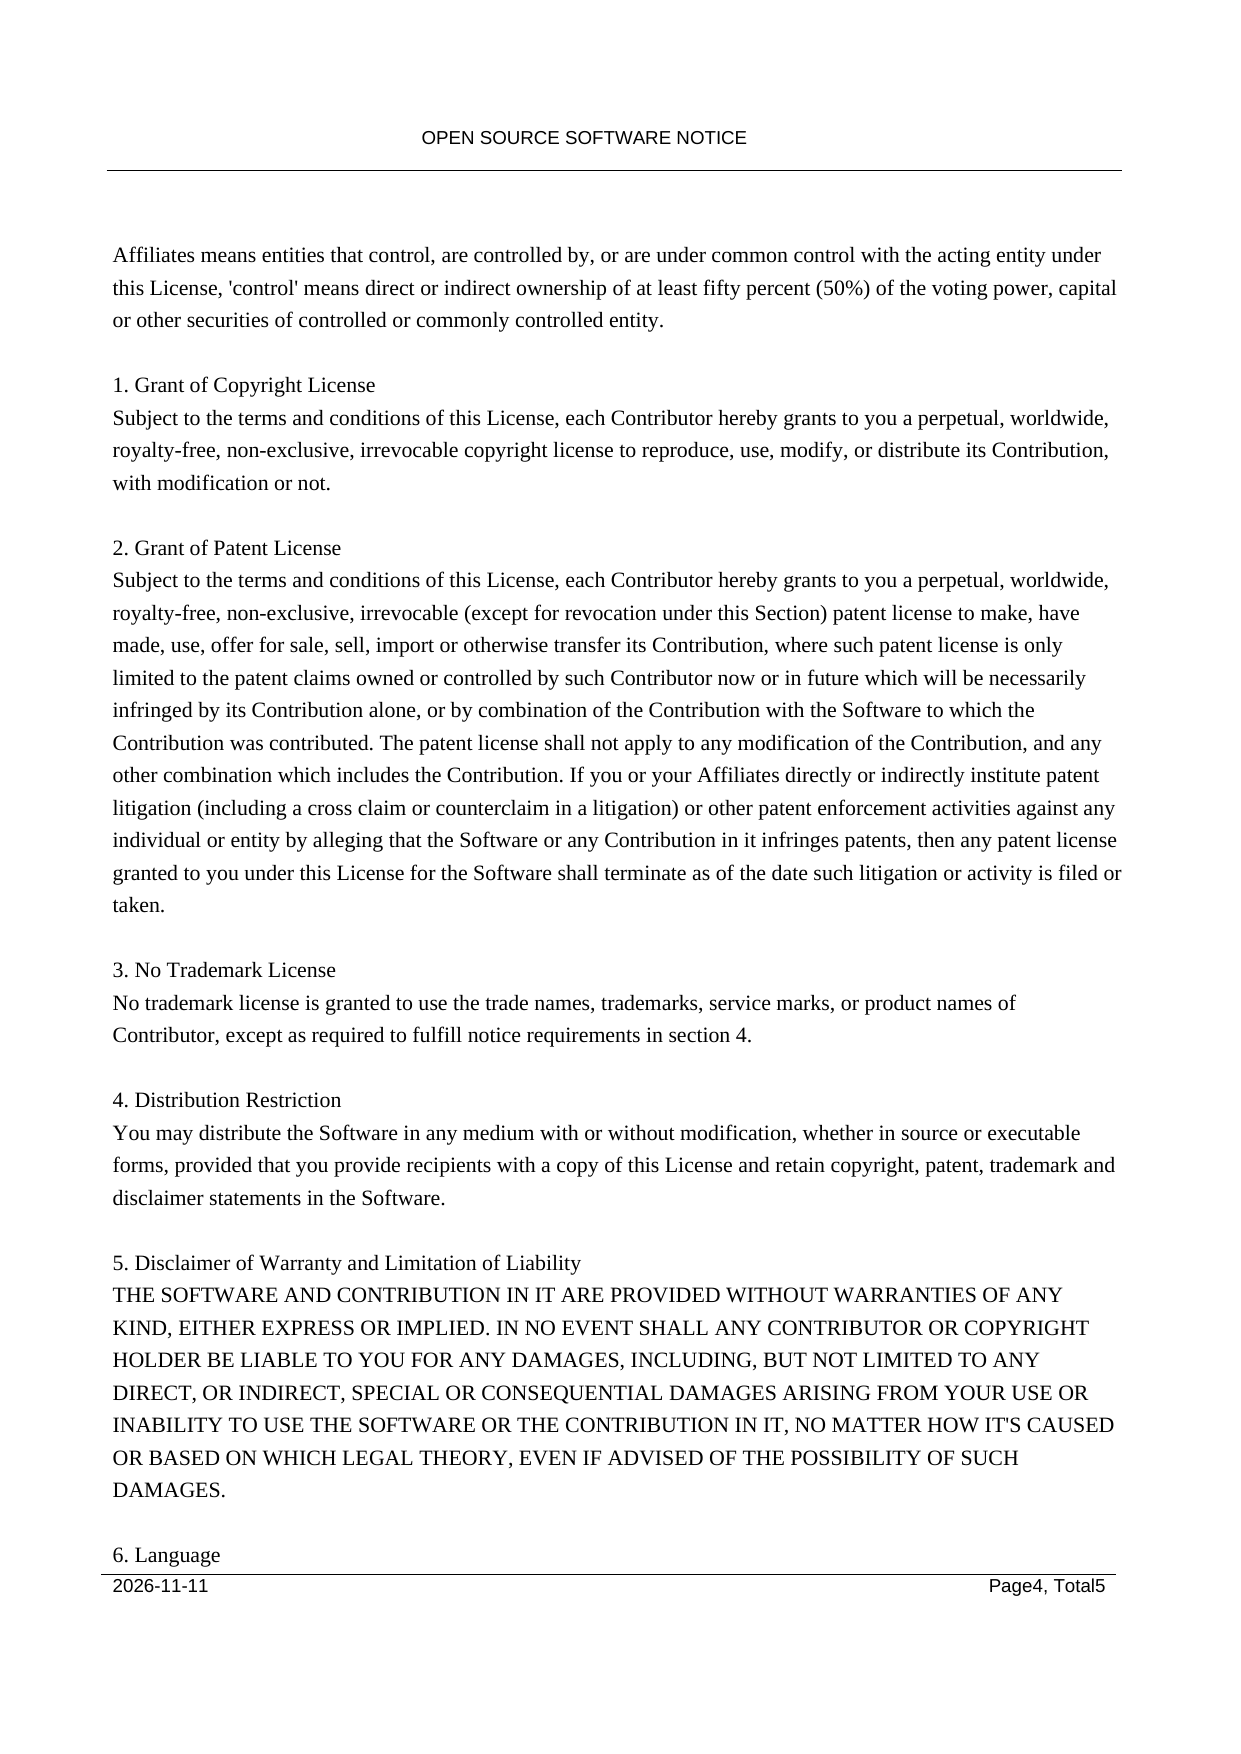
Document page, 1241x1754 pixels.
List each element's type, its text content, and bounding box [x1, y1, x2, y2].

text 5. Disclaimer of Warranty and Limitation of Liability [112, 1246, 1128, 1279]
text 6. Language [112, 1539, 1128, 1571]
text Subject to the terms and conditions of this License, each Contributor hereby grants to you a perpetual, worldwide, royalty-free, non-exclusive, irrevocable (except for revocation under this Section) patent license to make, have made, use, offer for sale, sell, import or otherwise transfer its Contribution, where such patent license is only limited to the patent claims owned or controlled by such Contributor now or in future which will be necessarily infringed by its Contribution alone, or by combination of the Contribution with the Software to which the Contribution was contributed. The patent license shall not apply to any modification of the Contribution, and any other combination which includes the Contribution. If you or your Affiliates directly or indirectly institute patent litigation (including a cross claim or counterclaim in a litigation) or other patent enforcement activities against any individual or entity by alleging that the Software or any Contribution in it infringes patents, then any patent license granted to you under this License for the Software shall terminate as of the date such litigation or activity is filed or taken. [112, 564, 1128, 921]
text Affiliates means entities that control, are controlled by, or are under common control with the acting entity under this License, 'control' means direct or indirect ownership of at least fifty percent (50%) of the voting power, capital or other securities of controlled or commonly controlled entity. [112, 239, 1128, 336]
text 2. Grant of Patent License [112, 531, 1128, 564]
text No trademark license is granted to use the trade names, trademarks, service marks, or product names of Contributor, except as required to fulfill notice requirements in section 4. [112, 986, 1128, 1051]
text 3. No Trademark License [112, 954, 1128, 986]
text 1. Grant of Copyright License [112, 369, 1128, 401]
text You may distribute the Software in any medium with or without modification, whether in source or executable forms, provided that you provide recipients with a copy of this License and retain copyright, patent, trademark and disclaimer statements in the Software. [112, 1116, 1128, 1214]
text Subject to the terms and conditions of this License, each Contributor hereby grants to you a perpetual, worldwide, royalty-free, non-exclusive, irrevocable copyright license to reproduce, use, modify, or distribute its Contribution, with modification or not. [112, 401, 1128, 499]
text THE SOFTWARE AND CONTRIBUTION IN IT ARE PROVIDED WITHOUT WARRANTIES OF ANY KIND, EITHER EXPRESS OR IMPLIED. IN NO EVENT SHALL ANY CONTRIBUTOR OR COPYRIGHT HOLDER BE LIABLE TO YOU FOR ANY DAMAGES, INCLUDING, BUT NOT LIMITED TO ANY DIRECT, OR INDIRECT, SPECIAL OR CONSEQUENTIAL DAMAGES ARISING FROM YOUR USE OR INABILITY TO USE THE SOFTWARE OR THE CONTRIBUTION IN IT, NO MATTER HOW IT'S CAUSED OR BASED ON WHICH LEGAL THEORY, EVEN IF ADVISED OF THE POSSIBILITY OF SUCH DAMAGES. [112, 1279, 1128, 1506]
text 4. Distribution Restriction [112, 1084, 1128, 1116]
